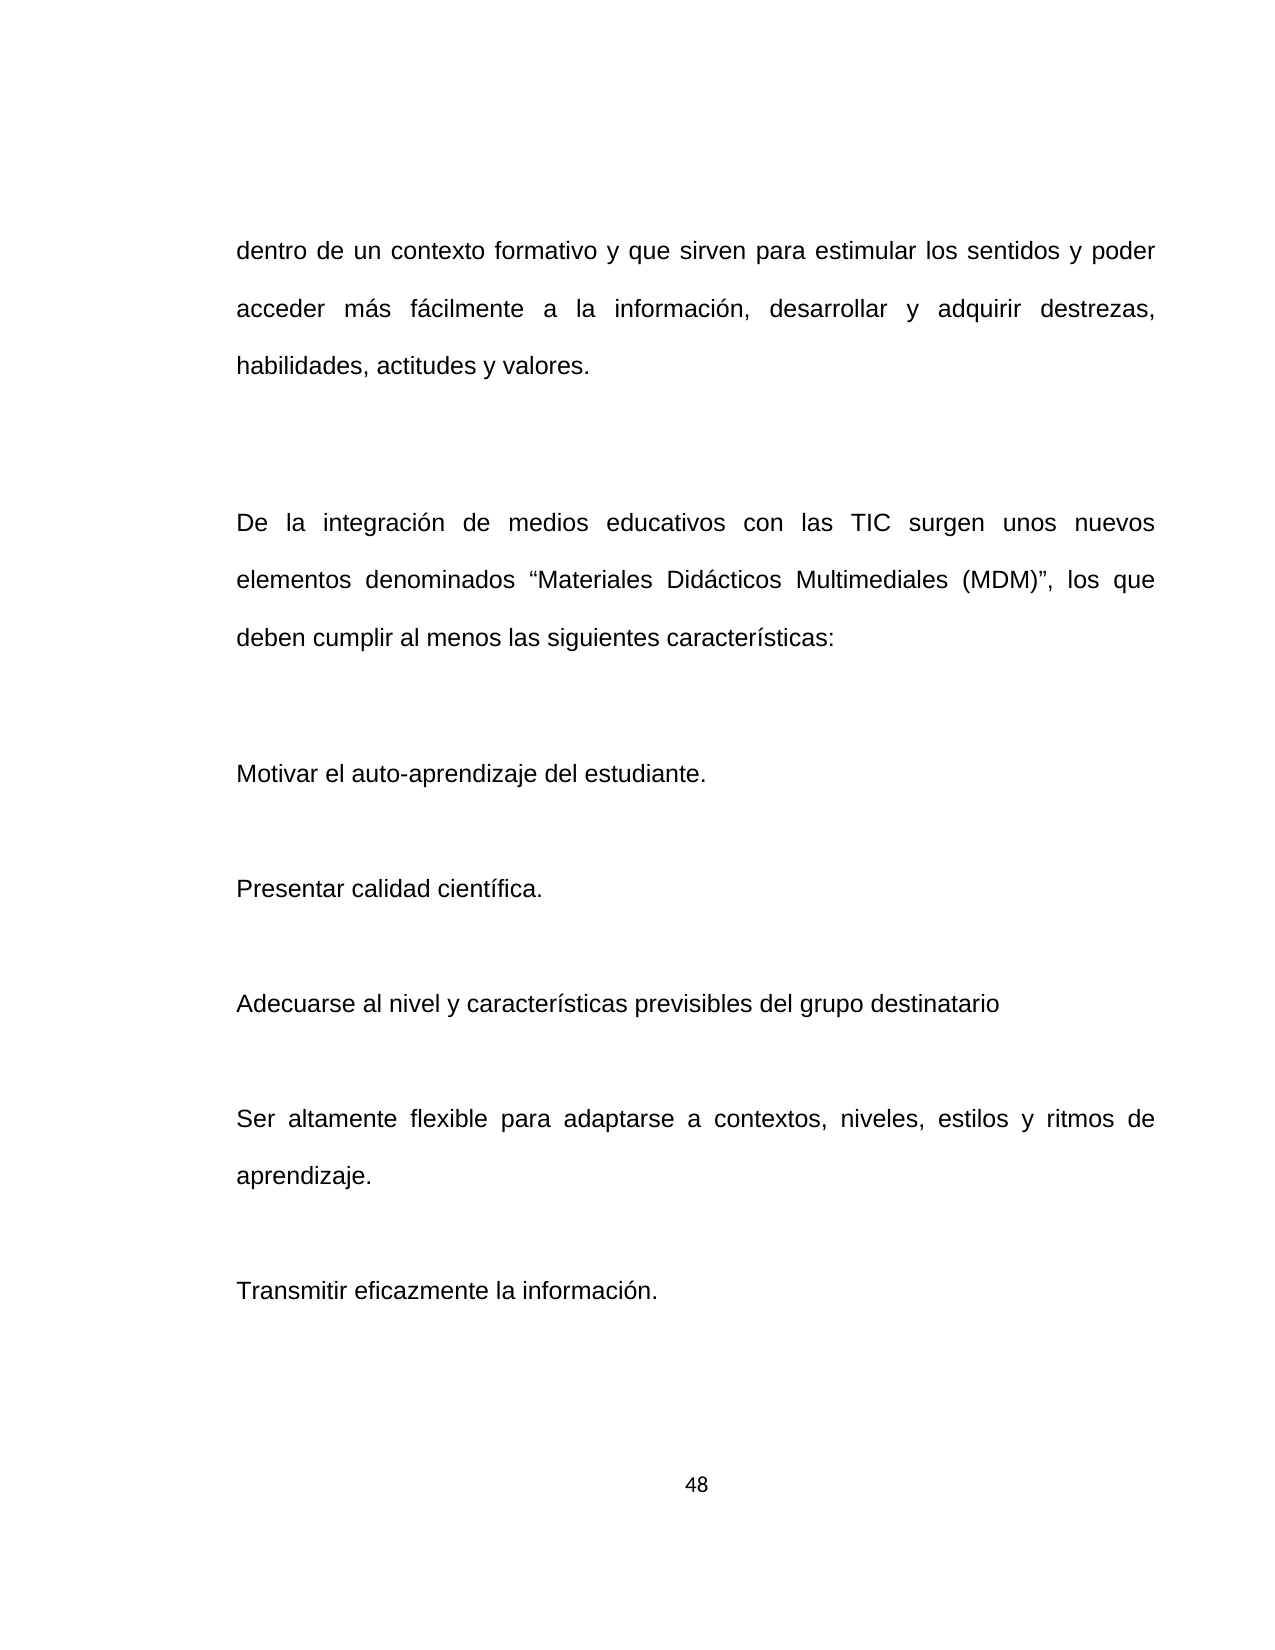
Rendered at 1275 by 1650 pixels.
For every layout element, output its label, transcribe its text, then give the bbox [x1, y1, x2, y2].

list Presentar calidad científica. [236, 874, 1157, 902]
text De la integración de medios educativos con las TIC surgen unos nuevos elementos denominados “Materiales Didácticos Multimediales (MDM)”, los que deben cumplir al menos las siguientes características: [236, 508, 1157, 652]
list Ser altamente flexible para adaptarse a contextos, niveles, estilos y ritmos de aprendizaje. [236, 1104, 1157, 1190]
list Transmitir eficazmente la información. [236, 1276, 1157, 1305]
list Adecuarse al nivel y características previsibles del grupo destinatario [236, 989, 1157, 1017]
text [236, 236, 1157, 380]
list Motivar el auto-aprendizaje del estudiante. [236, 759, 1157, 787]
